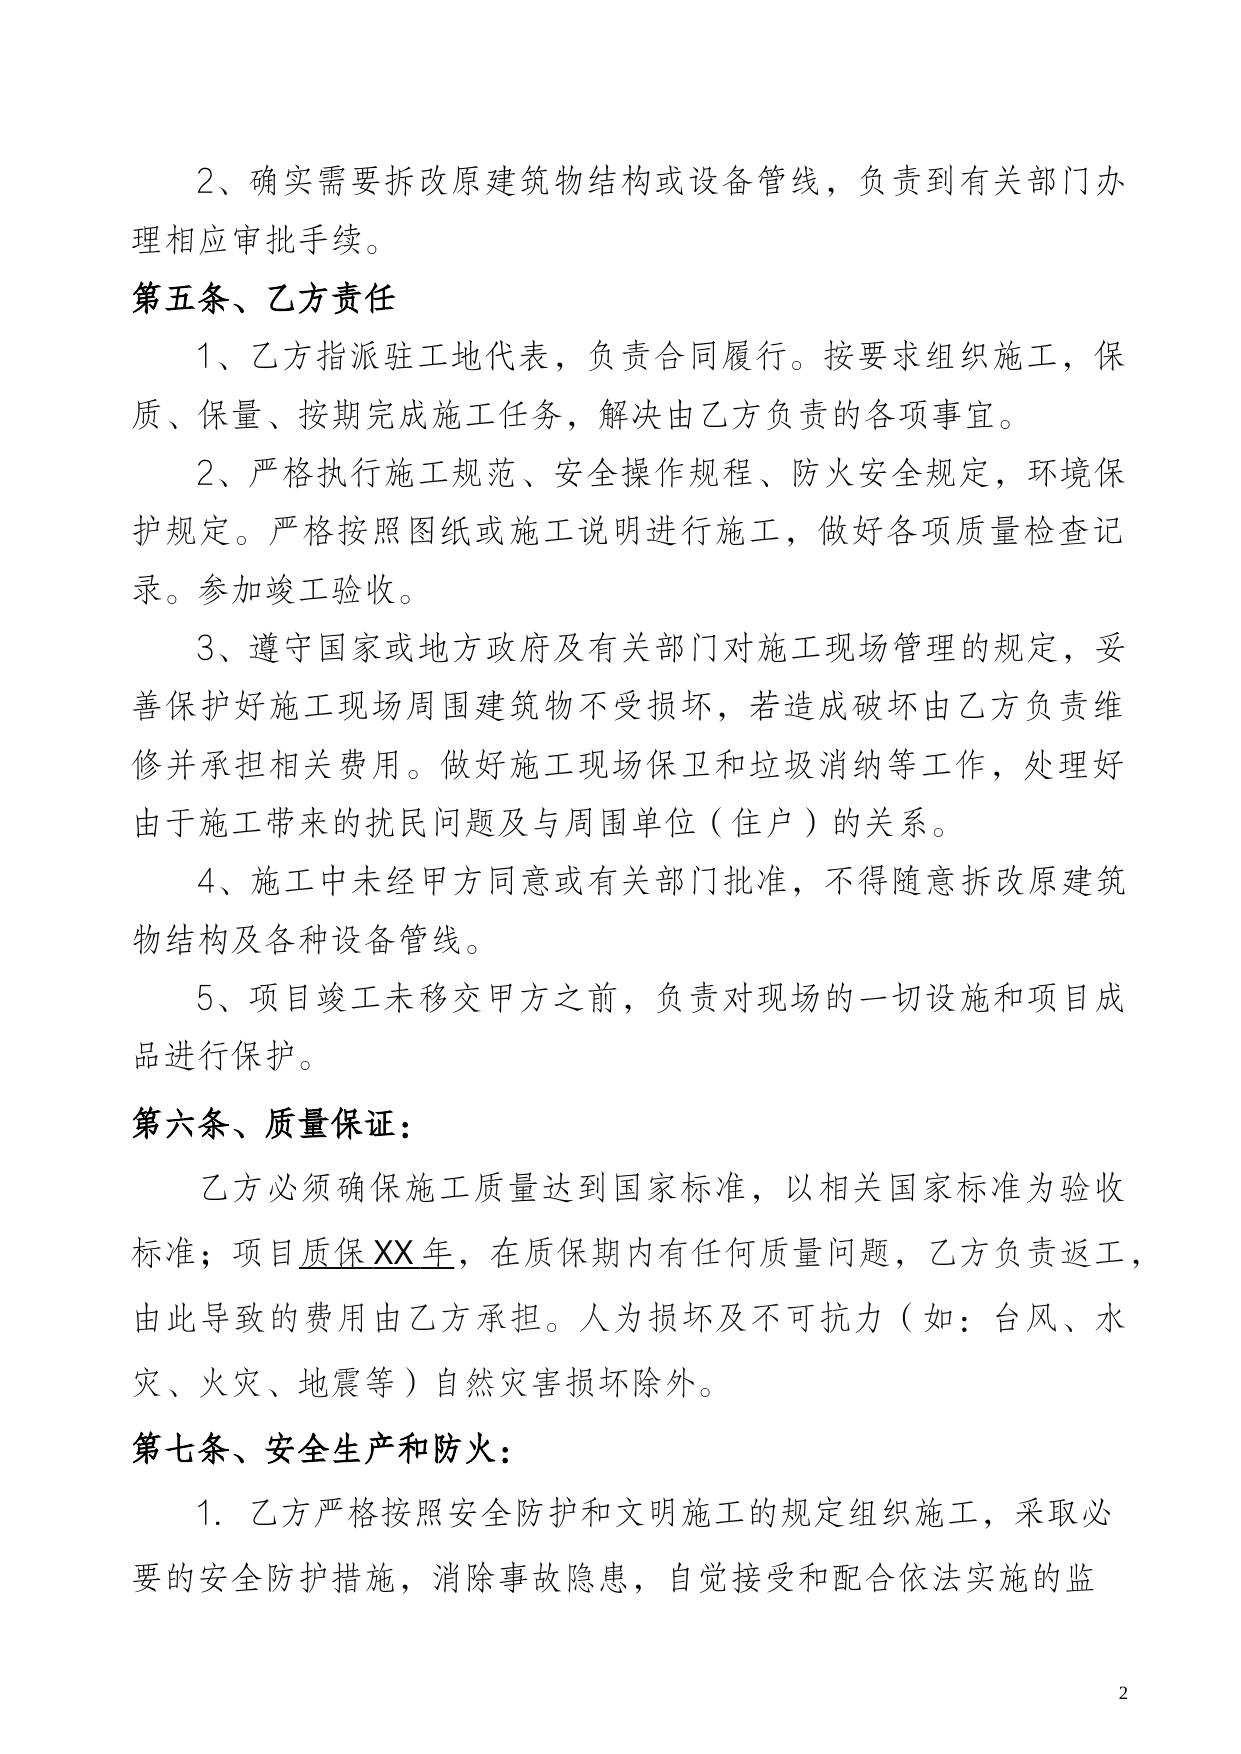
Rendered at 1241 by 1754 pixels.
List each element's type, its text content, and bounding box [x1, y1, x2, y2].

text 2、确实需要拆改原建筑物结构或设备管线，负责到有关部门办理相应审批手续。 [130, 146, 1128, 263]
text 2、严格执行施工规范、安全操作规程、防火安全规定，环境保护规定。严格按照图纸或施工说明进行施工，做好各项质量检查记录。参加竣工验收。 [130, 438, 1128, 613]
text 第七条、安全生产和防火： [130, 1417, 1128, 1482]
text 第五条、乙方责任 [130, 263, 1128, 321]
text 4、施工中未经甲方同意或有关部门批准，不得随意拆改原建筑物结构及各种设备管线。 [130, 846, 1128, 963]
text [130, 1482, 1128, 1612]
text 5、项目竣工未移交甲方之前，负责对现场的一切设施和项目成品进行保护。 [130, 963, 1128, 1079]
text 3、遵守国家或地方政府及有关部门对施工现场管理的规定，妥善保护好施工现场周围建筑物不受损坏，若造成破坏由乙方负责维修并承担相关费用。做好施工现场保卫和垃圾消纳等工作，处理好由于施工带来的扰民问题及与周围单位（住户）的关系。 [130, 613, 1128, 846]
text 1、乙方指派驻工地代表，负责合同履行。按要求组织施工，保质、保量、按期完成施工任务，解决由乙方负责的各项事宜。 [130, 321, 1128, 438]
text 第六条、质量保证： [130, 1092, 1128, 1157]
text 乙方必须确保施工质量达到国家标准，以相关国家标准为验收标准；项目质保XX年，在质保期内有任何质量问题，乙方负责返工，由此导致的费用由乙方承担。人为损坏及不可抗力（如：台风、水灾、火灾、地震等）自然灾害损坏除外。 [130, 1157, 1128, 1417]
